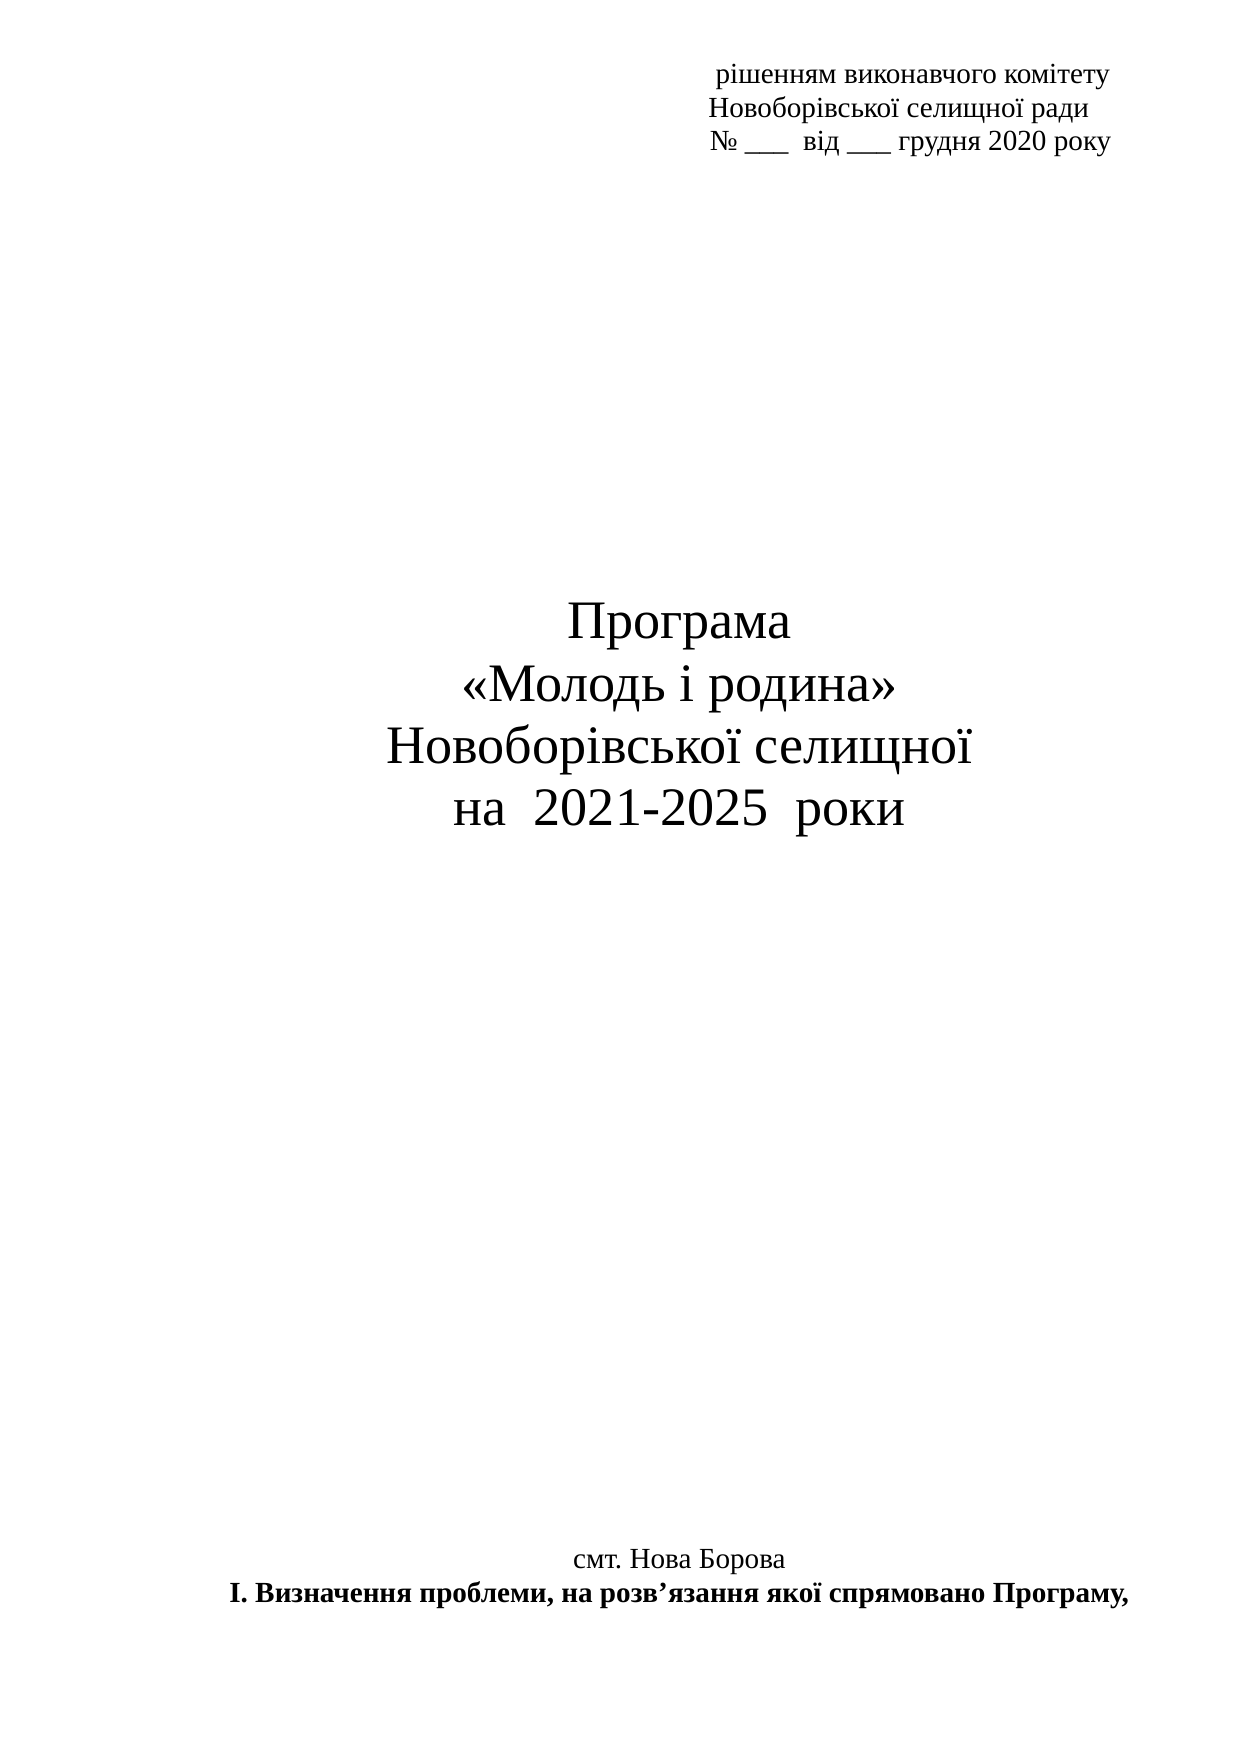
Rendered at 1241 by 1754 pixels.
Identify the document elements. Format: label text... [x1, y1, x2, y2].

text «Молодь і родина» [177, 650, 1181, 713]
text на 2021-2025 роки [177, 775, 1181, 837]
text рішенням виконавчого комітету [693, 56, 1177, 90]
text № ___ від ___ грудня 2020 року [177, 123, 1177, 157]
text Новоборівської селищної [177, 713, 1181, 775]
text Новоборівської селищної ради [620, 90, 1177, 123]
text І. Визначення проблеми, на розв’язання якої спрямовано Програму, [177, 1575, 1181, 1609]
text смт. Нова Борова [177, 1542, 1181, 1575]
text Програма [177, 588, 1181, 650]
